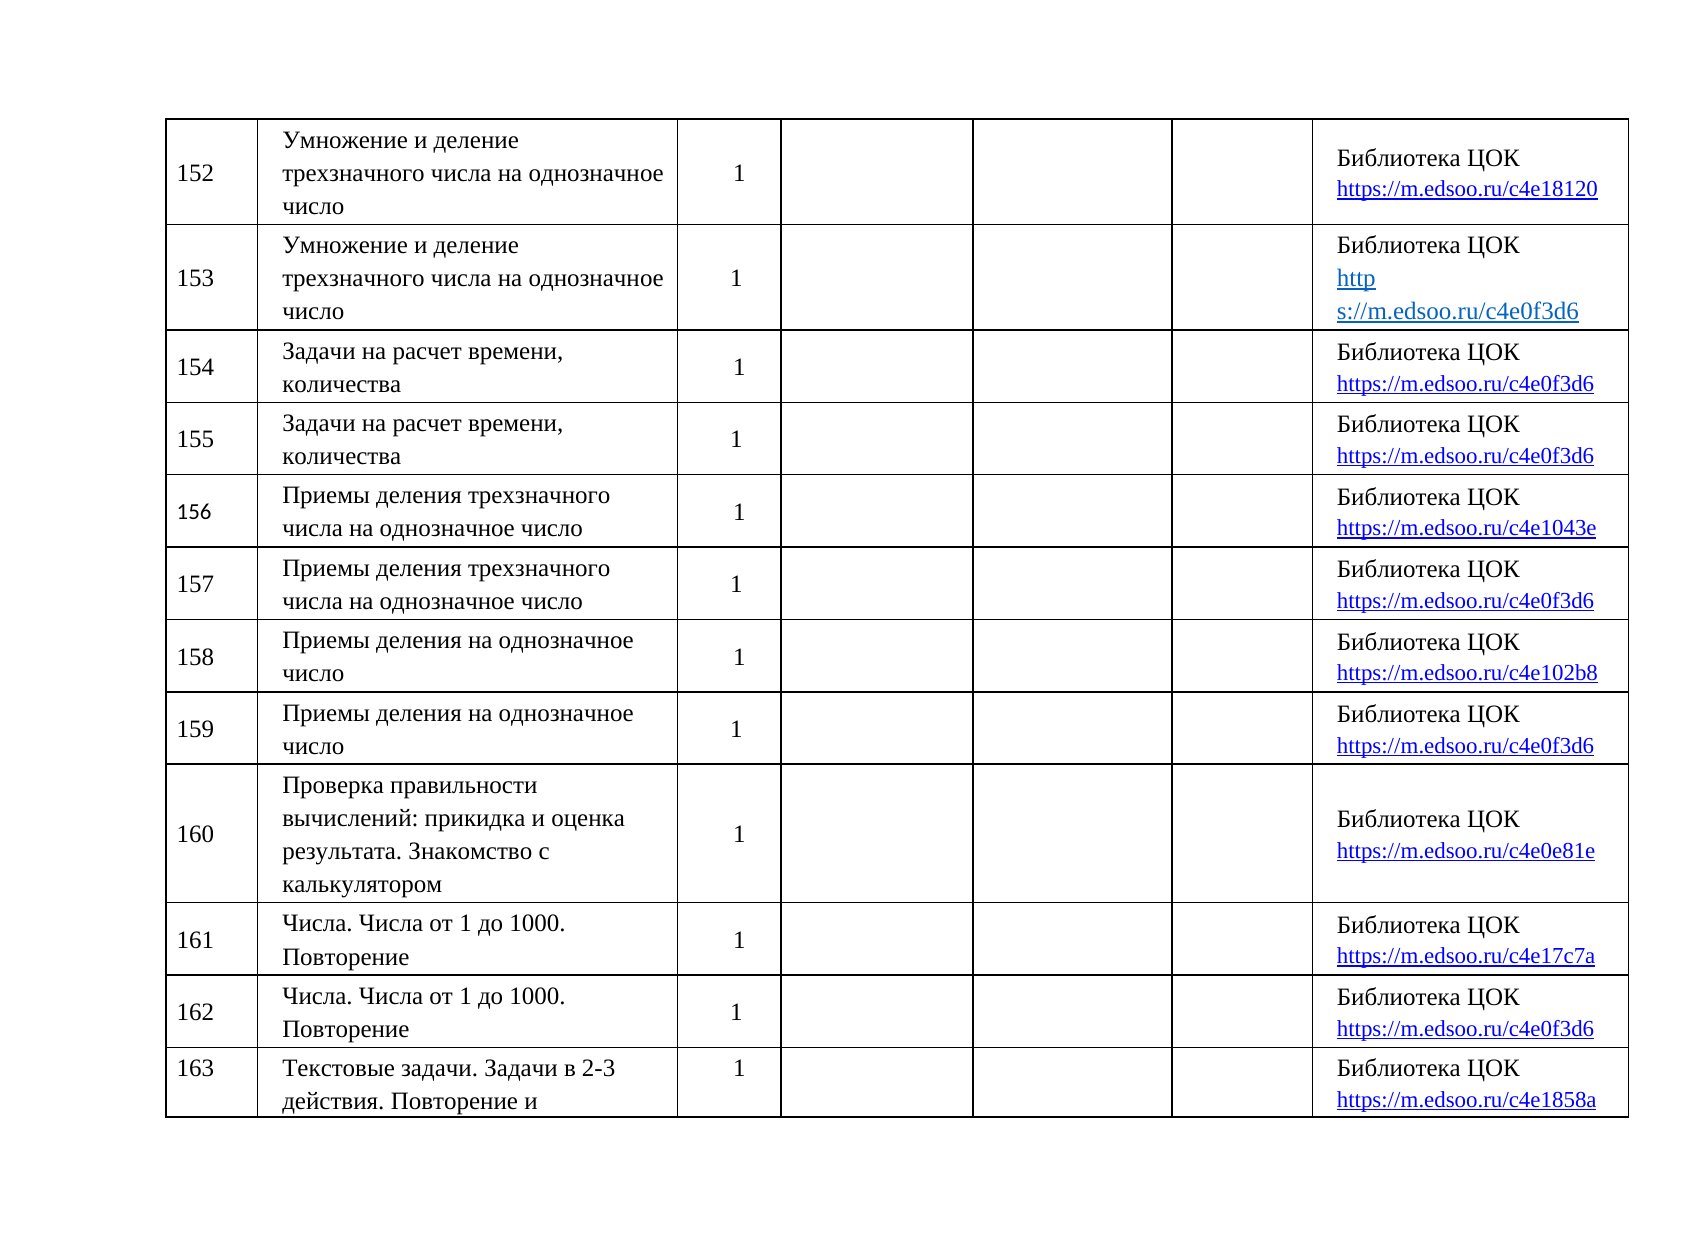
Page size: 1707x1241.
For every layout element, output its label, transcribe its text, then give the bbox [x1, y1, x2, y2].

table_cell [974, 765, 1171, 902]
table_cell 1 [678, 765, 780, 902]
table_cell Библиотека ЦОК https://m.edsoo.ru/c4e1043e [1313, 475, 1628, 546]
table_cell [974, 331, 1171, 401]
table_cell 163 [167, 1048, 257, 1116]
table_cell [782, 475, 972, 546]
table_cell Умножение и деление трехзначного числа на однозначное число [258, 225, 677, 329]
table_cell [782, 403, 972, 474]
table_cell [782, 693, 972, 763]
table_cell [1173, 620, 1312, 691]
table_cell [782, 765, 972, 902]
table_cell 1 [678, 331, 780, 401]
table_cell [258, 1048, 677, 1116]
table_cell [1173, 765, 1312, 902]
table_cell 1 [678, 620, 780, 691]
table_cell [782, 1048, 972, 1116]
table_cell [1173, 976, 1312, 1047]
table_cell 1 [678, 548, 780, 618]
table_cell [1173, 1048, 1312, 1116]
table_cell Библиотека ЦОК https://m.edsoo.ru/c4e0f3d6 [1313, 976, 1628, 1047]
table_cell 159 [167, 693, 257, 763]
table_cell Задачи на расчет времени, количества [258, 403, 677, 474]
table_cell [1173, 225, 1312, 329]
table_cell [974, 403, 1171, 474]
table_cell [1173, 548, 1312, 618]
table_cell Библиотека ЦОК https://m.edsoo.ru/c4e0f3d6 [1313, 403, 1628, 474]
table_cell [1313, 1048, 1628, 1116]
table_cell [1173, 403, 1312, 474]
table_cell 1 [678, 1048, 780, 1116]
table_cell [974, 976, 1171, 1047]
table_cell [782, 620, 972, 691]
table_cell 160 [167, 765, 257, 902]
table_cell [974, 620, 1171, 691]
table_cell 1 [678, 225, 780, 329]
table_cell Библиотека ЦОК https://m.edsoo.ru/c4e17c7a [1313, 903, 1628, 974]
table_cell [782, 120, 972, 223]
table_cell [974, 475, 1171, 546]
table_cell [782, 331, 972, 401]
table_cell [782, 976, 972, 1047]
table_cell Библиотека ЦОК https://m.edsoo.ru/c4e0e81e [1313, 765, 1628, 902]
table_cell Библиотека ЦОК https://m.edsoo.ru/c4e0f3d6 [1313, 693, 1628, 763]
table_cell Приемы деления трехзначного числа на однозначное число [258, 475, 677, 546]
table_cell [782, 903, 972, 974]
table_cell 1 [678, 403, 780, 474]
table_cell Библиотека ЦОК https://m.edsoo.ru/c4e0f3d6 [1313, 548, 1628, 618]
table_cell Библиотека ЦОК https://m.edsoo.ru/c4e0f3d6 [1313, 331, 1628, 401]
table_cell 1 [678, 693, 780, 763]
table_cell [974, 225, 1171, 329]
table_cell Библиотека ЦОК https://m.edsoo.ru/c4e18120 [1313, 120, 1628, 223]
table_cell [1173, 475, 1312, 546]
table_cell 155 [167, 403, 257, 474]
table_cell 161 [167, 903, 257, 974]
table_cell [1173, 903, 1312, 974]
table_cell [974, 903, 1171, 974]
table_cell Приемы деления на однозначное число [258, 620, 677, 691]
table_cell Библиотека ЦОК https://m.edsoo.ru/c4e102b8 [1313, 620, 1628, 691]
table_cell 1 [678, 475, 780, 546]
table_cell [974, 548, 1171, 618]
table_cell [1173, 693, 1312, 763]
table_cell Числа. Числа от 1 до 1000. Повторение [258, 903, 677, 974]
table_cell Приемы деления трехзначного числа на однозначное число [258, 548, 677, 618]
table_cell 153 [167, 225, 257, 329]
table_cell 157 [167, 548, 257, 618]
table_cell 158 [167, 620, 257, 691]
table_cell 154 [167, 331, 257, 401]
table_cell 156 [167, 475, 257, 546]
table_cell Задачи на расчет времени, количества [258, 331, 677, 401]
table_cell [1173, 331, 1312, 401]
table_cell [782, 548, 972, 618]
table_cell 1 [678, 976, 780, 1047]
table_cell [782, 225, 972, 329]
table_cell 1 [678, 903, 780, 974]
table_cell Проверка правильности вычислений: прикидка и оценка результата. Знакомство с калькулятором [258, 765, 677, 902]
table_cell Умножение и деление трехзначного числа на однозначное число [258, 120, 677, 223]
table_cell Библиотека ЦОК https://m.edsoo.ru/c4e0f3d6 [1313, 225, 1628, 329]
table_cell Приемы деления на однозначное число [258, 693, 677, 763]
table_cell [1173, 120, 1312, 223]
table_cell 162 [167, 976, 257, 1047]
table_cell [974, 1048, 1171, 1116]
table_cell 1 [678, 120, 780, 223]
table_cell Числа. Числа от 1 до 1000. Повторение [258, 976, 677, 1047]
table_cell [974, 693, 1171, 763]
table_cell 152 [167, 120, 257, 223]
table_cell [974, 120, 1171, 223]
